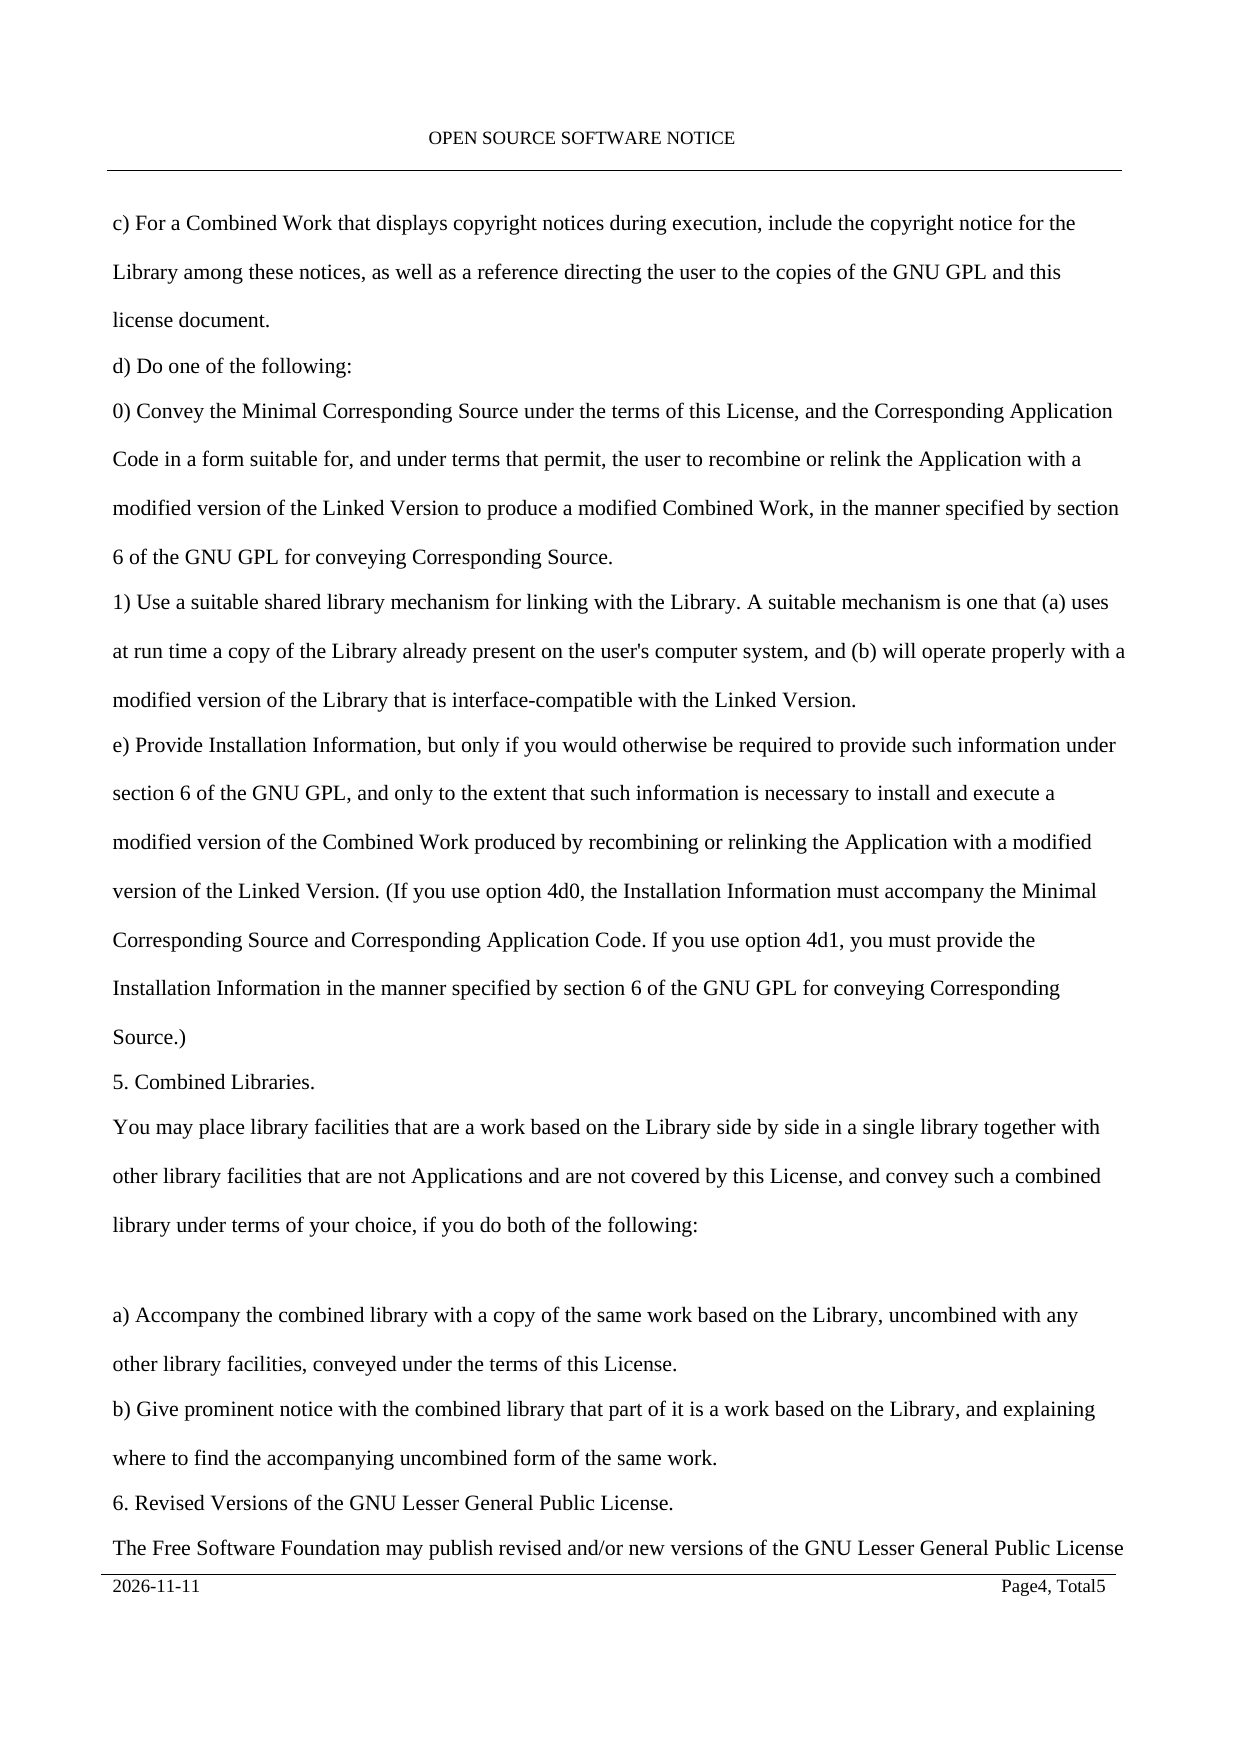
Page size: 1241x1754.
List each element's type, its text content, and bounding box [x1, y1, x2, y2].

text a) Accompany the combined library with a copy of the same work based on the Library, uncombined with any other library facilities, conveyed under the terms of this License. [112, 1298, 1128, 1380]
text e) Provide Installation Information, but only if you would otherwise be required to provide such information under section 6 of the GNU GPL, and only to the extent that such information is necessary to install and execute a modified version of the Combined Work produced by recombining or relinking the Application with a modified version of the Linked Version. (If you use option 4d0, the Installation Information must accompany the Minimal Corresponding Source and Corresponding Application Code. If you use option 4d1, you must provide the Installation Information in the manner specified by section 6 of the GNU GPL for conveying Corresponding Source.) [112, 728, 1128, 1053]
text c) For a Combined Work that displays copyright notices during execution, include the copyright notice for the Library among these notices, as well as a reference directing the user to the copies of the GNU GPL and this license document. [112, 206, 1128, 336]
text 1) Use a suitable shared library mechanism for linking with the Library. A suitable mechanism is one that (a) uses at run time a copy of the Library already present on the user's computer system, and (b) will operate properly with a modified version of the Library that is interface-compatible with the Linked Version. [112, 585, 1128, 715]
text b) Give prominent notice with the combined library that part of it is a work based on the Library, and explaining where to find the accompanying uncombined form of the same work. [112, 1392, 1128, 1473]
text d) Do one of the following: [112, 349, 1128, 381]
text You may place library facilities that are a work based on the Library side by side in a single library together with other library facilities that are not Applications and are not covered by this License, and convey such a combined library under terms of your choice, if you do both of the following: [112, 1111, 1128, 1241]
text 0) Convey the Minimal Corresponding Source under the terms of this License, and the Corresponding Application Code in a form suitable for, and under terms that permit, the user to recombine or relink the Application with a modified version of the Linked Version to produce a modified Combined Work, in the manner specified by section 6 of the GNU GPL for conveying Corresponding Source. [112, 394, 1128, 573]
text 6. Revised Versions of the GNU Lesser General Public License. [112, 1486, 1128, 1519]
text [112, 1531, 1128, 1564]
text 5. Combined Libraries. [112, 1066, 1128, 1098]
